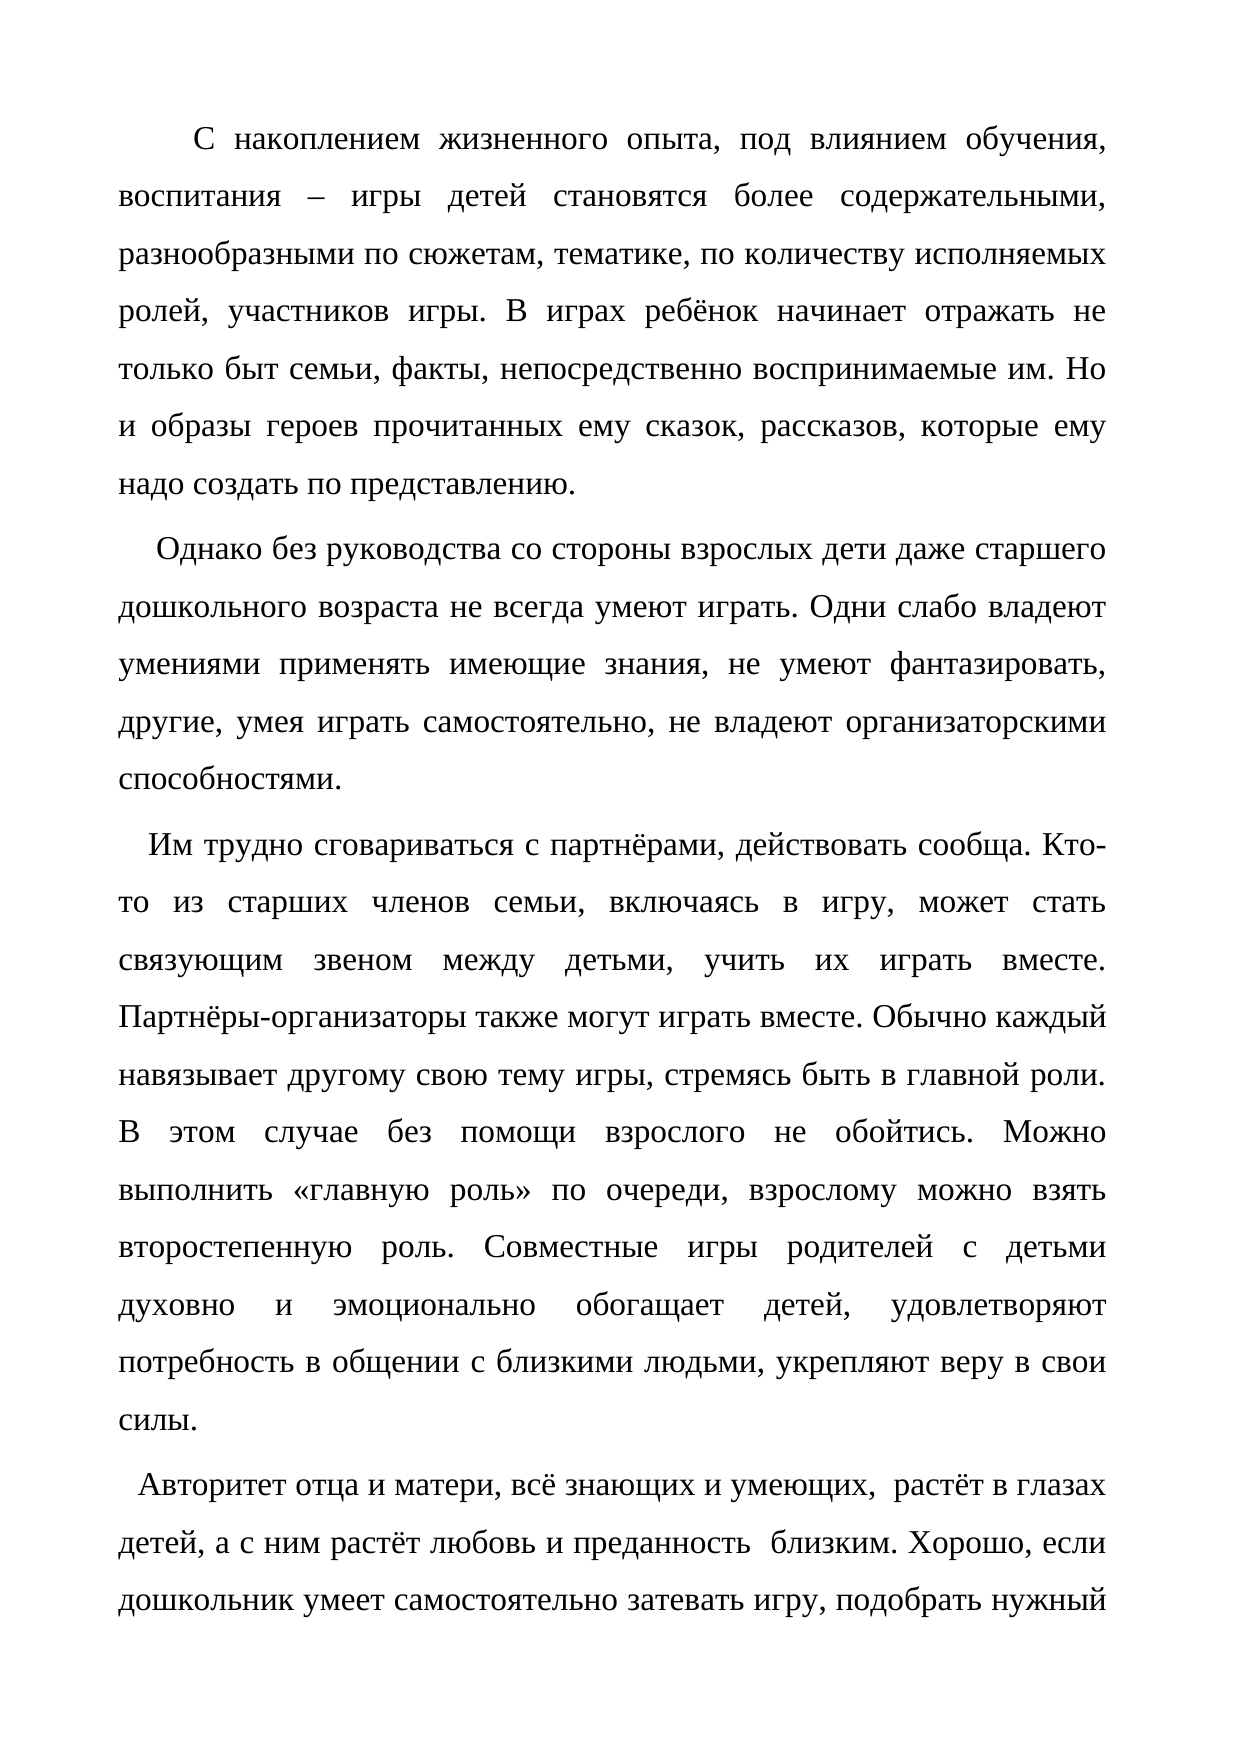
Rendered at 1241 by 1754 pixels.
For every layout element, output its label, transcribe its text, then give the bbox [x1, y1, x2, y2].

text Им трудно сговариваться с партнёрами, действовать сообща. Кто-то из старших членов семьи, включаясь в игру, может стать связующим звеном между детьми, учить их играть вместе. Партнёры-организаторы также могут играть вместе. Обычно каждый навязывает другому свою тему игры, стремясь быть в главной роли. В этом случае без помощи взрослого не обойтись. Можно выполнить «главную роль» по очереди, взрослому можно взять второстепенную роль. Совместные игры родителей с детьми духовно и эмоционально обогащает детей, удовлетворяют потребность в общении с близкими людьми, укрепляют веру в свои силы. [118, 824, 1107, 1437]
text С накоплением жизненного опыта, под влиянием обучения, воспитания – игры детей становятся более содержательными, разнообразными по сюжетам, тематике, по количеству исполняемых ролей, участников игры. В играх ребёнок начинает отражать не только быт семьи, факты, непосредственно воспринимаемые им. Но и образы героев прочитанных ему сказок, рассказов, которые ему надо создать по представлению. [118, 118, 1107, 501]
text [118, 1465, 1107, 1618]
text Однако без руководства со стороны взрослых дети даже старшего дошкольного возраста не всегда умеют играть. Одни слабо владеют умениями применять имеющие знания, не умеют фантазировать, другие, умея играть самостоятельно, не владеют организаторскими способностями. [118, 529, 1107, 797]
